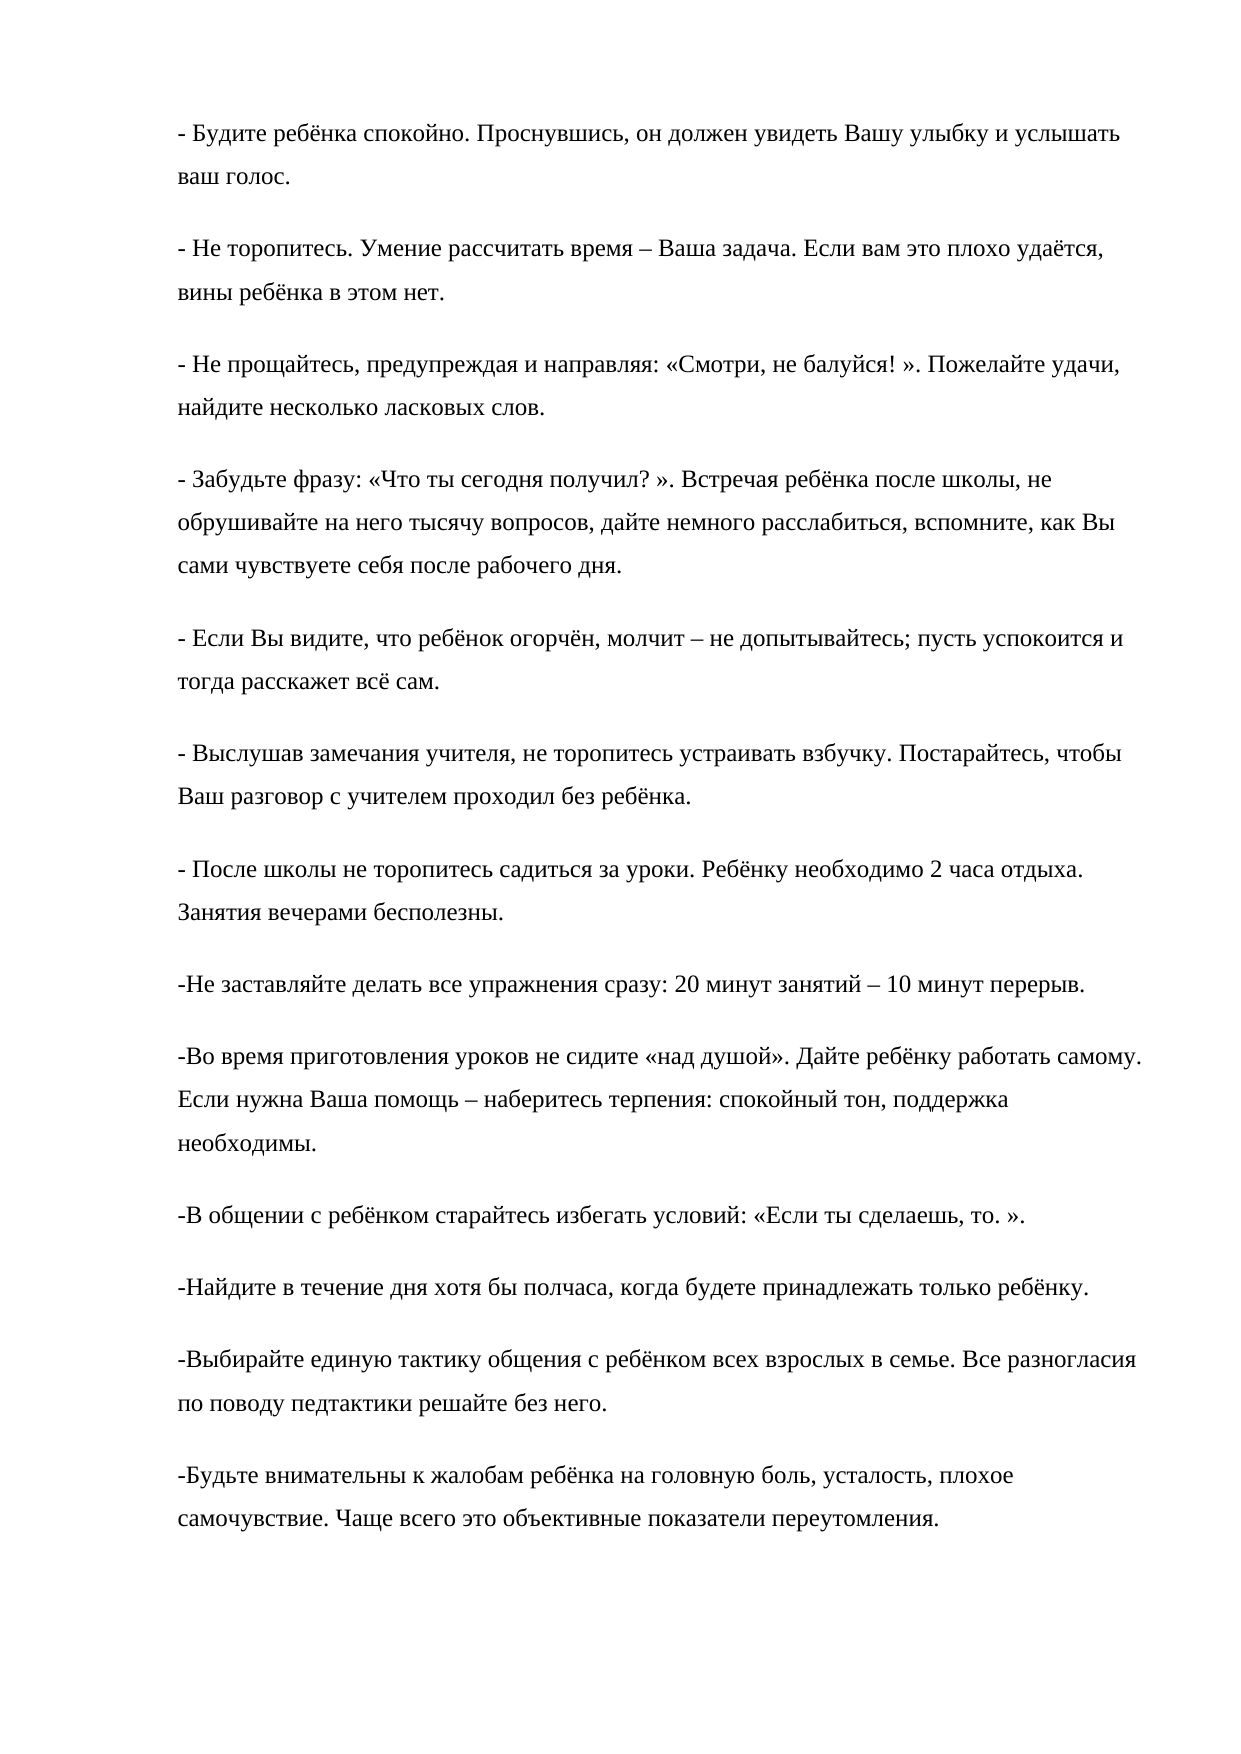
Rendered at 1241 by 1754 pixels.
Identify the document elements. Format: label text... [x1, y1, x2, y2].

text - Забудьте фразу: «Что ты сегодня получил? ». Встречая ребёнка после школы, не обрушивайте на него тысячу вопросов, дайте немного расслабиться, вспомните, как Вы сами чувствуете себя после рабочего дня. [177, 464, 1152, 579]
text -Во время приготовления уроков не сидите «над душой». Дайте ребёнку работать самому. Если нужна Ваша помощь – наберитесь терпения: спокойный тон, поддержка необходимы. [177, 1041, 1152, 1156]
text -Не заставляйте делать все упражнения сразу: 20 минут занятий – 10 минут перерыв. [177, 969, 1152, 998]
text -Найдите в течение дня хотя бы полчаса, когда будете принадлежать только ребёнку. [177, 1272, 1152, 1301]
text - После школы не торопитесь садиться за уроки. Ребёнку необходимо 2 часа отдыха. Занятия вечерами бесполезны. [177, 854, 1152, 926]
text - Не торопитесь. Умение рассчитать время – Ваша задача. Если вам это плохо удаётся, вины ребёнка в этом нет. [177, 233, 1152, 305]
text -В общении с ребёнком старайтесь избегать условий: «Если ты сделаешь, то. ». [177, 1200, 1152, 1229]
text -Будьте внимательны к жалобам ребёнка на головную боль, усталость, плохое самочувствие. Чаще всего это объективные показатели переутомления. [177, 1460, 1152, 1532]
text - Будите ребёнка спокойно. Проснувшись, он должен увидеть Вашу улыбку и услышать ваш голос. [177, 118, 1152, 190]
text - Выслушав замечания учителя, не торопитесь устраивать взбучку. Постарайтесь, чтобы Ваш разговор с учителем проходил без ребёнка. [177, 738, 1152, 810]
text -Выбирайте единую тактику общения с ребёнком всех взрослых в семье. Все разногласия по поводу педтактики решайте без него. [177, 1344, 1152, 1416]
text - Не прощайтесь, предупреждая и направляя: «Смотри, не балуйся! ». Пожелайте удачи, найдите несколько ласковых слов. [177, 349, 1152, 421]
text - Если Вы видите, что ребёнок огорчён, молчит – не допытывайтесь; пусть успокоится и тогда расскажет всё сам. [177, 623, 1152, 695]
